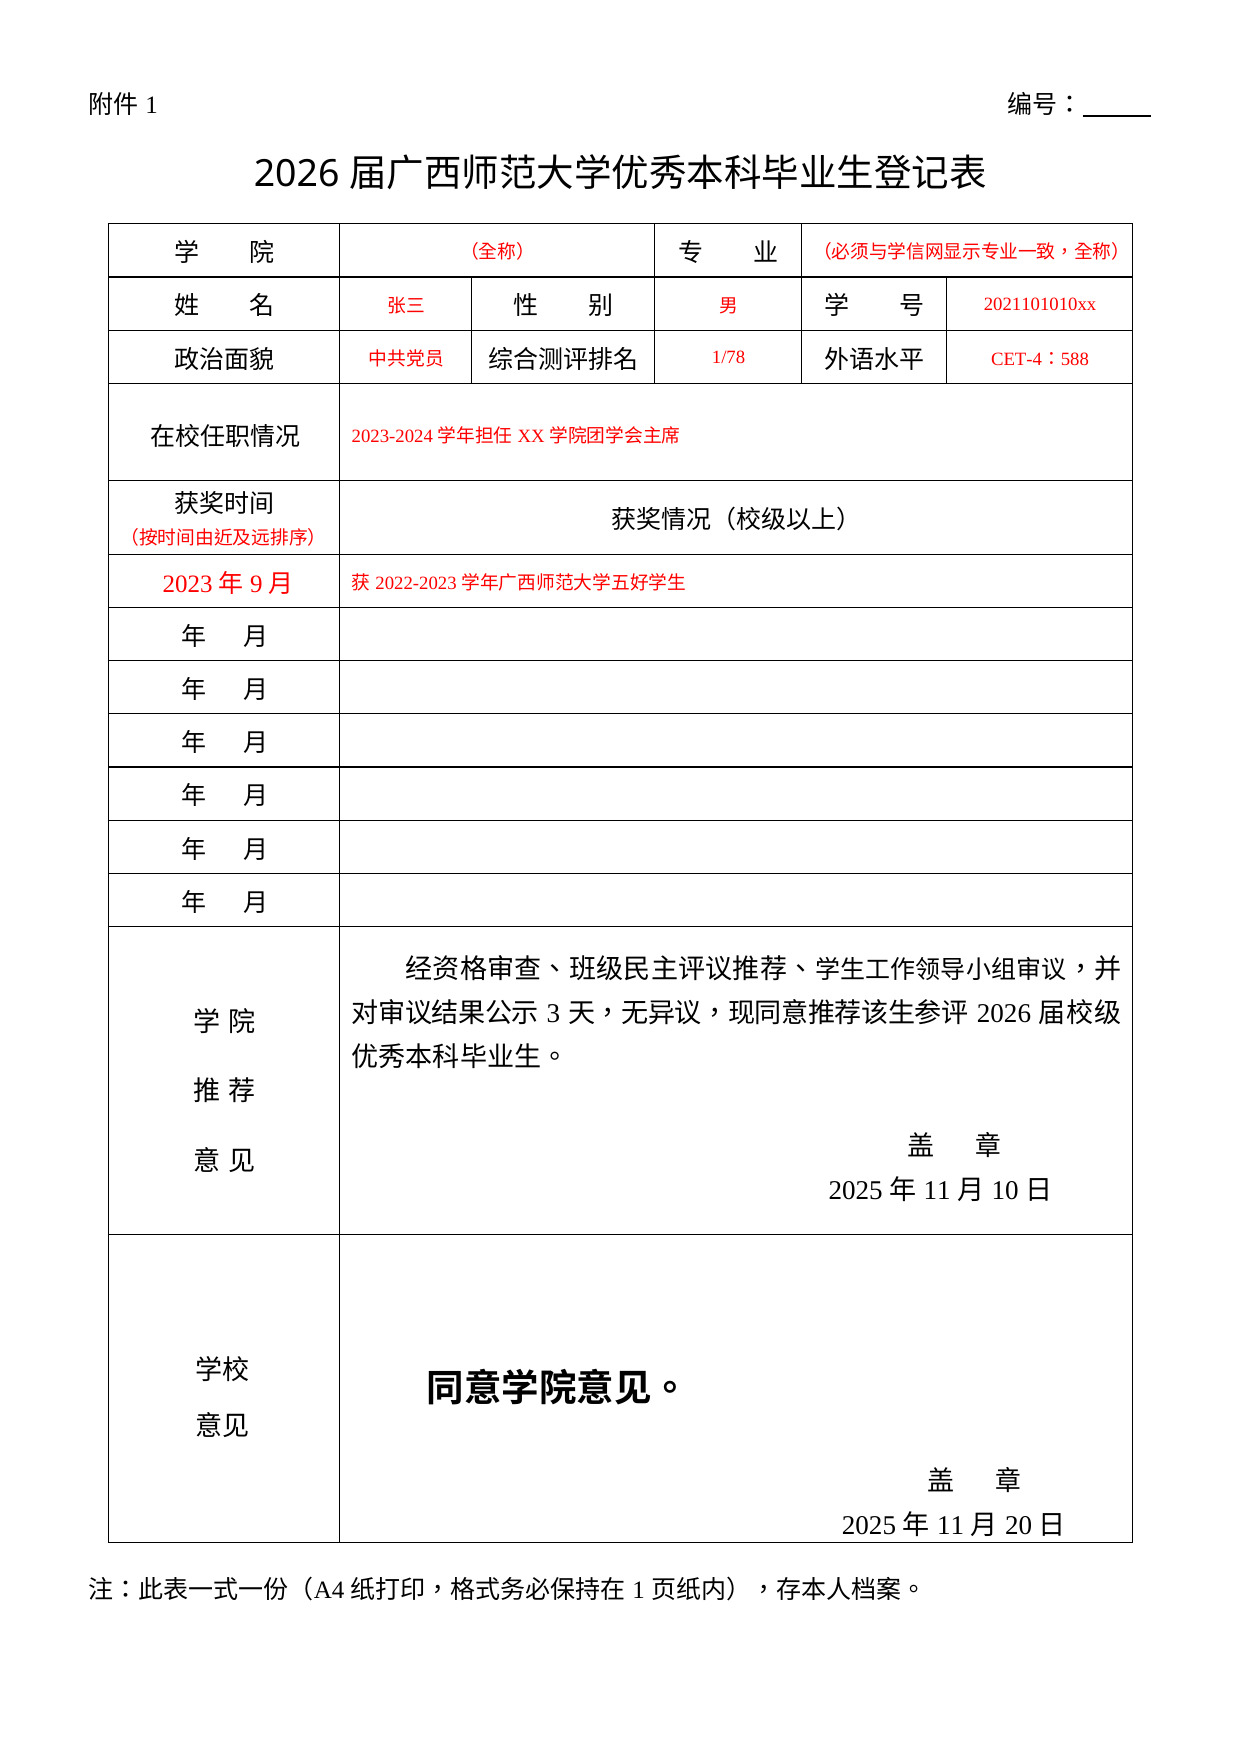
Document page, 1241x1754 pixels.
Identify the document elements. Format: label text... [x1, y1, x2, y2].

table_cell 年 月 [109, 714, 339, 766]
text 附件 1 编号： [89, 87, 1163, 121]
table_cell 1/78 [655, 331, 801, 383]
table_cell 2023-2024 学年担任 XX 学院团学会主席 [340, 384, 1132, 480]
table_cell 学校意见 [109, 1235, 339, 1542]
table_cell [340, 714, 1132, 766]
table_cell 中共党员 [340, 331, 471, 383]
table_cell [340, 608, 1132, 660]
text 2026 届广西师范大学优秀本科毕业生登记表 [253, 146, 988, 197]
table_cell 学 院 推 荐 意 见 [109, 927, 339, 1234]
table_cell 姓 名 [109, 278, 339, 329]
table_cell CET-4：588 [947, 331, 1132, 383]
table_header 学 院 [109, 224, 339, 276]
table_cell 张三 [340, 278, 471, 329]
table_cell 外语水平 [802, 331, 946, 383]
table_cell [340, 768, 1132, 819]
table_cell 学 号 [802, 278, 946, 329]
table_cell 年 月 [109, 608, 339, 660]
table_cell 性 别 [472, 278, 654, 329]
table_cell 年 月 [109, 821, 339, 873]
table_cell 年 月 [109, 661, 339, 713]
table_cell 2023 年 9 月 [109, 555, 339, 607]
table_cell 2021101010xx [947, 278, 1132, 329]
table_cell 年 月 [109, 768, 339, 819]
table_cell 同意学院意见。 盖 章 2025 年 11 月 20 日 [340, 1235, 1132, 1542]
table_cell 获 2022-2023 学年广西师范大学五好学生 [340, 555, 1132, 607]
table_cell [340, 661, 1132, 713]
table_cell 政治面貌 [109, 331, 339, 383]
table_cell 在校任职情况 [109, 384, 339, 480]
table_cell 年 月 [109, 874, 339, 926]
text 注：此表一式一份（A4 纸打印，格式务必保持在 1 页纸内），存本人档案。 [89, 1571, 1163, 1605]
table_cell [340, 821, 1132, 873]
table_cell [340, 874, 1132, 926]
table_cell 获奖情况（校级以上） [340, 481, 1132, 554]
table_header （必须与学信网显示专业一致，全称） [802, 224, 1132, 276]
table_header 专 业 [655, 224, 801, 276]
table_cell 综合测评排名 [472, 331, 654, 383]
table_cell 获奖时间 （按时间由近及远排序） [109, 481, 339, 554]
table_cell 男 [655, 278, 801, 329]
table_header （全称） [340, 224, 654, 276]
table_cell 经资格审查、班级民主评议推荐、学生工作领导小组审议，并对审议结果公示 3 天，无异议，现同意推荐该生参评 2026 届校级优秀本科毕业生。 盖 章 2025 年 11 月 10 日 [340, 927, 1132, 1234]
